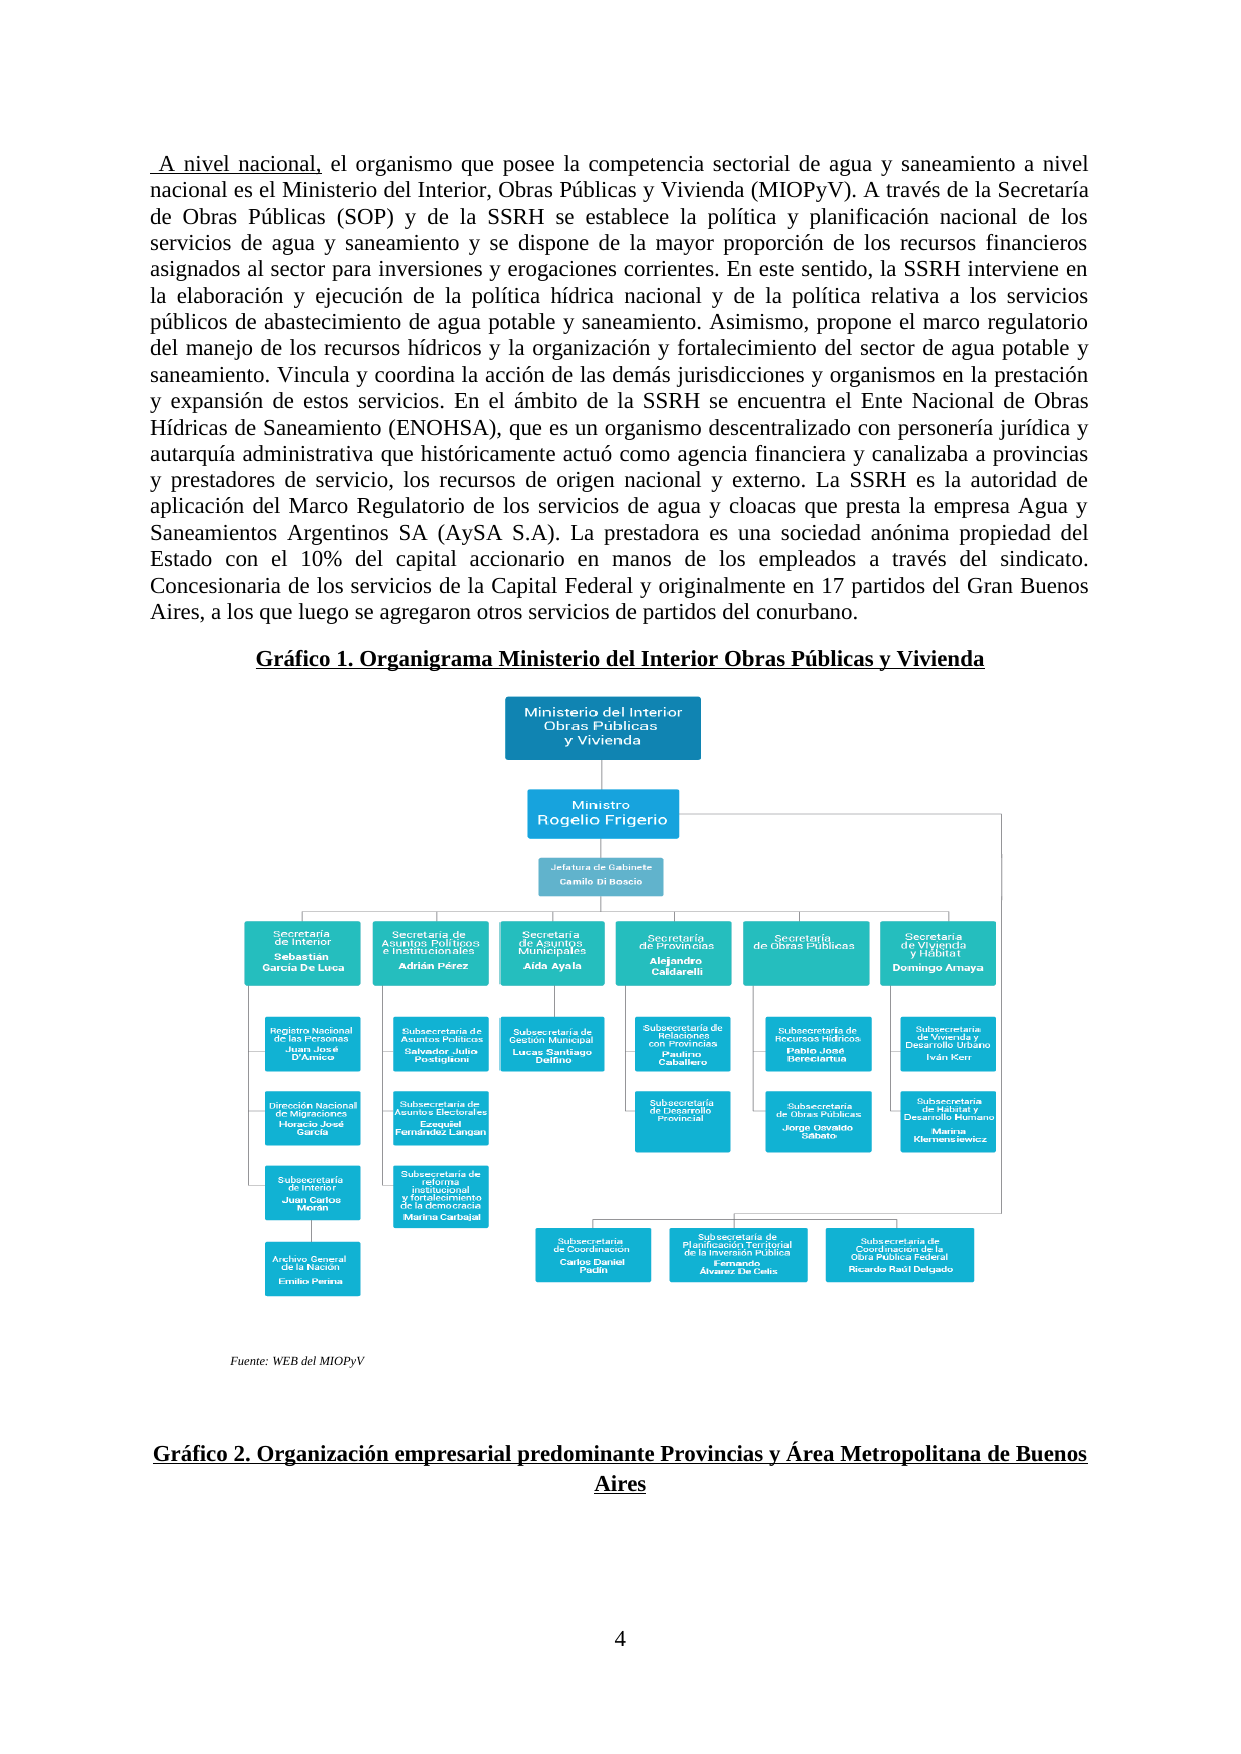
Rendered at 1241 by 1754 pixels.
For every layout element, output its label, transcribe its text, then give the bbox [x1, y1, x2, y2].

picture [236, 692, 1005, 1333]
text Gráfico 2. Organización empresarial predominante Provincias y Área Metropolitana de Buenos Aires [150, 1440, 1090, 1496]
text A nivel nacional, el organismo que posee la competencia sectorial de agua y saneamiento a nivel nacional es el Ministerio del Interior, Obras Públicas y Vivienda (MIOPyV). A través de la Secretaría de Obras Públicas (SOP) y de la SSRH se establece la política y planificación nacional de los servicios de agua y saneamiento y se dispone de la mayor proporción de los recursos financieros asignados al sector para inversiones y erogaciones corrientes. En este sentido, la SSRH interviene en la elaboración y ejecución de la política hídrica nacional y de la política relativa a los servicios públicos de abastecimiento de agua potable y saneamiento. Asimismo, propone el marco regulatorio del manejo de los recursos hídricos y la organización y fortalecimiento del sector de agua potable y saneamiento. Vincula y coordina la acción de las demás jurisdicciones y organismos en la prestación y expansión de estos servicios. En el ámbito de la SSRH se encuentra el Ente Nacional de Obras Hídricas de Saneamiento (ENOHSA), que es un organismo descentralizado con personería jurídica y autarquía administrativa que históricamente actuó como agencia financiera y canalizaba a provincias y prestadores de servicio, los recursos de origen nacional y externo. La SSRH es la autoridad de aplicación del Marco Regulatorio de los servicios de agua y cloacas que presta la empresa Agua y Saneamientos Argentinos SA (AySA S.A). La prestadora es una sociedad anónima propiedad del Estado con el 10% del capital accionario en manos de los empleados a través del sindicato. Concesionaria de los servicios de la Capital Federal y originalmente en 17 partidos del Gran Buenos Aires, a los que luego se agregaron otros servicios de partidos del conurbano. [150, 150, 1090, 624]
text Fuente: WEB del MIOPyV [150, 1354, 1090, 1368]
text Gráfico 1. Organigrama Ministerio del Interior Obras Públicas y Vivienda [150, 645, 1090, 672]
